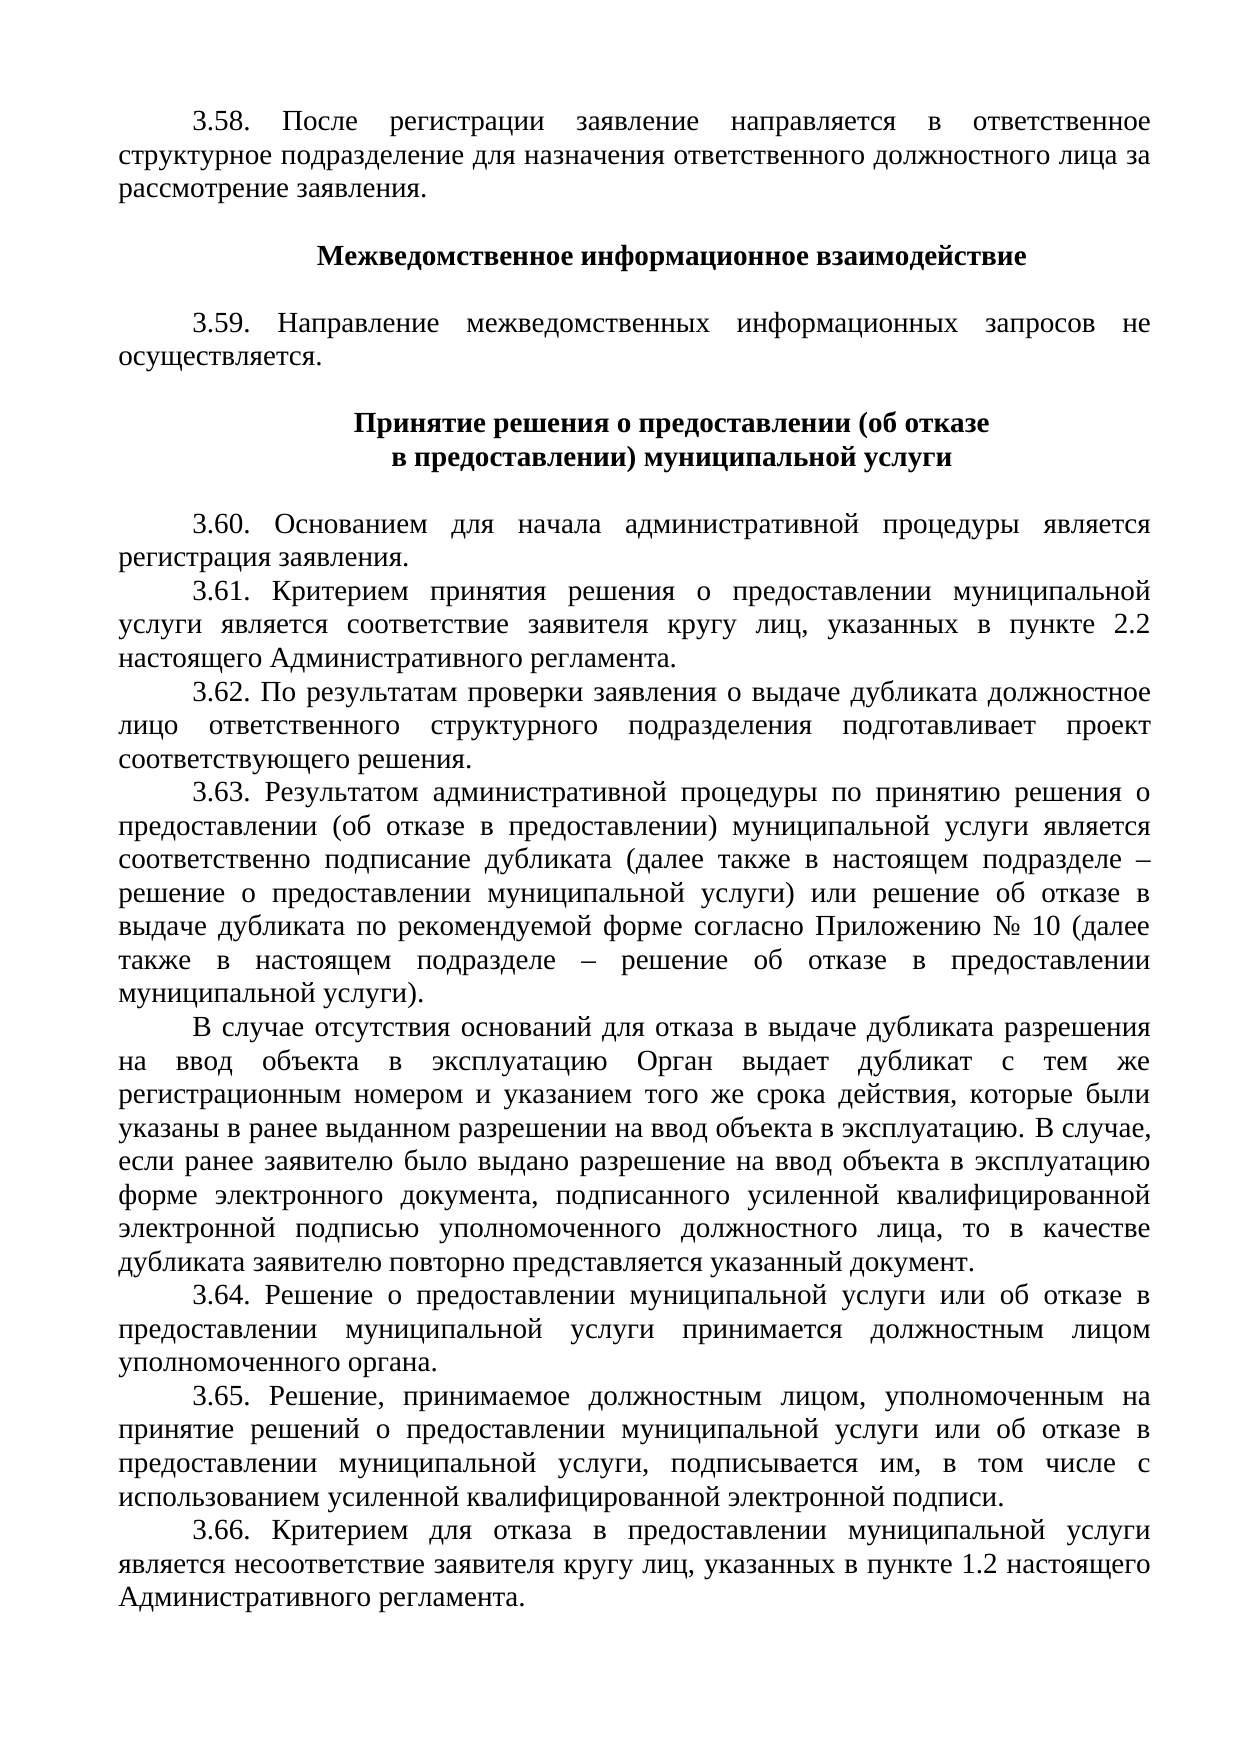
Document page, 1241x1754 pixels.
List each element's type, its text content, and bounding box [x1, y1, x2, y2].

text 3.62. По результатам проверки заявления о выдаче дубликата должностное лицо ответственного структурного подразделения подготавливает проект соответствующего решения. [118, 674, 1152, 774]
text 3.60. Основанием для начала административной процедуры является регистрация заявления. [118, 506, 1152, 573]
text 3.65. Решение, принимаемое должностным лицом, уполномоченным на принятие решений о предоставлении муниципальной услуги или об отказе в предоставлении муниципальной услуги, подписывается им, в том числе с использованием усиленной квалифицированной электронной подписи. [118, 1378, 1152, 1512]
text 3.61. Критерием принятия решения о предоставлении муниципальной услуги является соответствие заявителя кругу лиц, указанных в пункте 2.2 настоящего Административного регламента. [118, 573, 1152, 674]
text 3.59. Направление межведомственных информационных запросов не осуществляется. [118, 305, 1152, 372]
text 3.64. Решение о предоставлении муниципальной услуги или об отказе в предоставлении муниципальной услуги принимается должностным лицом уполномоченного органа. [118, 1277, 1152, 1378]
text 3.63. Результатом административной процедуры по принятию решения о предоставлении (об отказе в предоставлении) муниципальной услуги является соответственно подписание дубликата (далее также в настоящем подразделе – решение о предоставлении муниципальной услуги) или решение об отказе в выдаче дубликата по рекомендуемой форме согласно Приложению № 10 (далее также в настоящем подразделе – решение об отказе в предоставлении муниципальной услуги). [118, 774, 1152, 1009]
text в предоставлении) муниципальной услуги [118, 439, 1152, 472]
text В случае отсутствия оснований для отказа в выдаче дубликата разрешения на ввод объекта в эксплуатацию Орган выдает дубликат с тем же регистрационным номером и указанием того же срока действия, которые были указаны в ранее выданном разрешении на ввод объекта в эксплуатацию. В случае, если ранее заявителю было выдано разрешение на ввод объекта в эксплуатацию форме электронного документа, подписанного усиленной квалифицированной электронной подписью уполномоченного должностного лица, то в качестве дубликата заявителю повторно представляется указанный документ. [118, 1009, 1152, 1277]
text 3.66. Критерием для отказа в предоставлении муниципальной услуги является несоответствие заявителя кругу лиц, указанных в пункте 1.2 настоящего Административного регламента. [118, 1512, 1152, 1613]
text Принятие решения о предоставлении (об отказе [118, 405, 1152, 439]
text Межведомственное информационное взаимодействие [118, 238, 1152, 271]
text 3.58. После регистрации заявление направляется в ответственное структурное подразделение для назначения ответственного должностного лица за рассмотрение заявления. [118, 103, 1152, 204]
